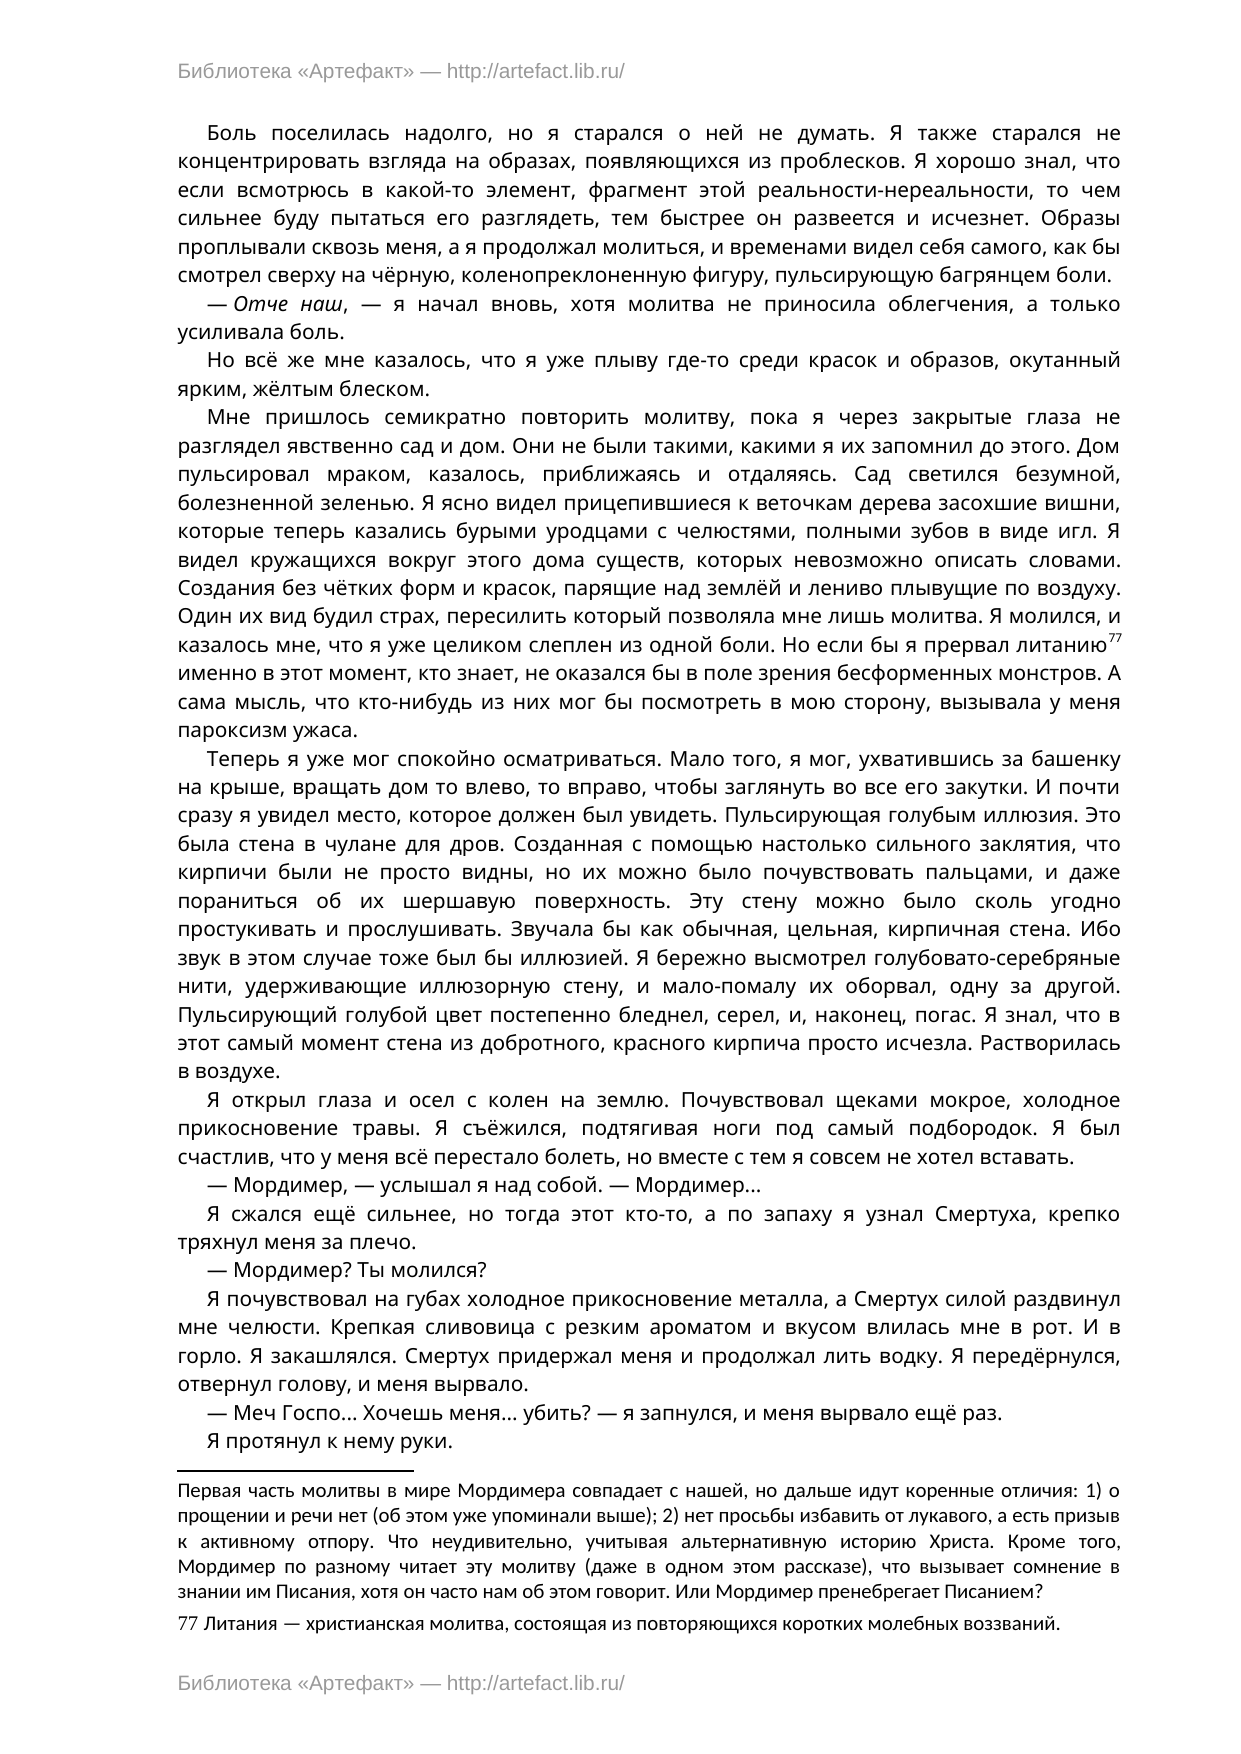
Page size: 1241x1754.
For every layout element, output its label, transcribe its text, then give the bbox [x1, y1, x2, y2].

text Я открыл глаза и осел с колен на землю. Почувствовал щеками мокрое, холодное прикосновение травы. Я съёжился, подтягивая ноги под самый подбородок. Я был счастлив, что у меня всё перестало болеть, но вместе с тем я совсем не хотел вставать. [177, 1085, 1122, 1170]
text Но всё же мне казалось, что я уже плыву где-то среди красок и образов, окутанный ярким, жёлтым блеском. [177, 346, 1122, 402]
text Боль поселилась надолго, но я старался о ней не думать. Я также старался не концентрировать взгляда на образах, появляющихся из проблесков. Я хорошо знал, что если всмотрюсь в какой-то элемент, фрагмент этой реальности-нереальности, то чем сильнее буду пытаться его разглядеть, тем быстрее он развеется и исчезнет. Образы проплывали сквозь меня, а я продолжал молиться, и временами видел себя самого, как бы смотрел сверху на чёрную, коленопреклоненную фигуру, пульсирующую багрянцем боли. [177, 118, 1122, 289]
text — Мордимер, — услышал я над собой. — Мордимер... [177, 1170, 1122, 1199]
text Я протянул к нему руки. [177, 1426, 1122, 1455]
text Теперь я уже мог спокойно осматриваться. Мало того, я мог, ухватившись за башенку на крыше, вращать дом то влево, то вправо, чтобы заглянуть во все его закутки. И почти сразу я увидел место, которое должен был увидеть. Пульсирующая голубым иллюзия. Это была стена в чулане для дров. Созданная с помощью настолько сильного заклятия, что кирпичи были не просто видны, но их можно было почувствовать пальцами, и даже пораниться об их шершавую поверхность. Эту стену можно было сколь угодно простукивать и прослушивать. Звучала бы как обычная, цельная, кирпичная стена. Ибо звук в этом случае тоже был бы иллюзией. Я бережно высмотрел голубовато-серебряные нити, удерживающие иллюзорную стену, и мало-помалу их оборвал, одну за другой. Пульсирующий голубой цвет постепенно бледнел, серел, и, наконец, погас. Я знал, что в этот самый момент стена из добротного, красного кирпича просто исчезла. Растворилась в воздухе. [177, 744, 1122, 1085]
text Я почувствовал на губах холодное прикосновение металла, а Смертух силой раздвинул мне челюсти. Крепкая сливовица с резким ароматом и вкусом влилась мне в рот. И в горло. Я закашлялся. Смертух придержал меня и продолжал лить водку. Я передёрнулся, отвернул голову, и меня вырвало. [177, 1284, 1122, 1398]
text — Отче наш, — я начал вновь, хотя молитва не приносила облегчения, а только усиливала боль. [177, 289, 1122, 346]
text — Мордимер? Ты молился? [177, 1256, 1122, 1284]
text — Меч Госпо... Хочешь меня... убить? — я запнулся, и меня вырвало ещё раз. [177, 1398, 1122, 1426]
text Я сжался ещё сильнее, но тогда этот кто-то, а по запаху я узнал Смертуха, крепко тряхнул меня за плечо. [177, 1199, 1122, 1256]
text Мне пришлось семикратно повторить молитву, пока я через закрытые глаза не разглядел явственно сад и дом. Они не были такими, какими я их запомнил до этого. Дом пульсировал мраком, казалось, приближаясь и отдаляясь. Сад светился безумной, болезненной зеленью. Я ясно видел прицепившиеся к веточкам дерева засохшие вишни, которые теперь казались бурыми уродцами с челюстями, полными зубов в виде игл. Я видел кружащихся вокруг этого дома существ, которых невозможно описать словами. Создания без чётких форм и красок, парящие над землёй и лениво плывущие по воздуху. Один их вид будил страх, пересилить который позволяла мне лишь молитва. Я молился, и казалось мне, что я уже целиком слеплен из одной боли. Но если бы я прервал литанию именно в этот момент, кто знает, не оказался бы в поле зрения бесформенных монстров. А сама мысль, что кто-нибудь из них мог бы посмотреть в мою сторону, вызывала у меня пароксизм ужаса. [177, 402, 1122, 744]
